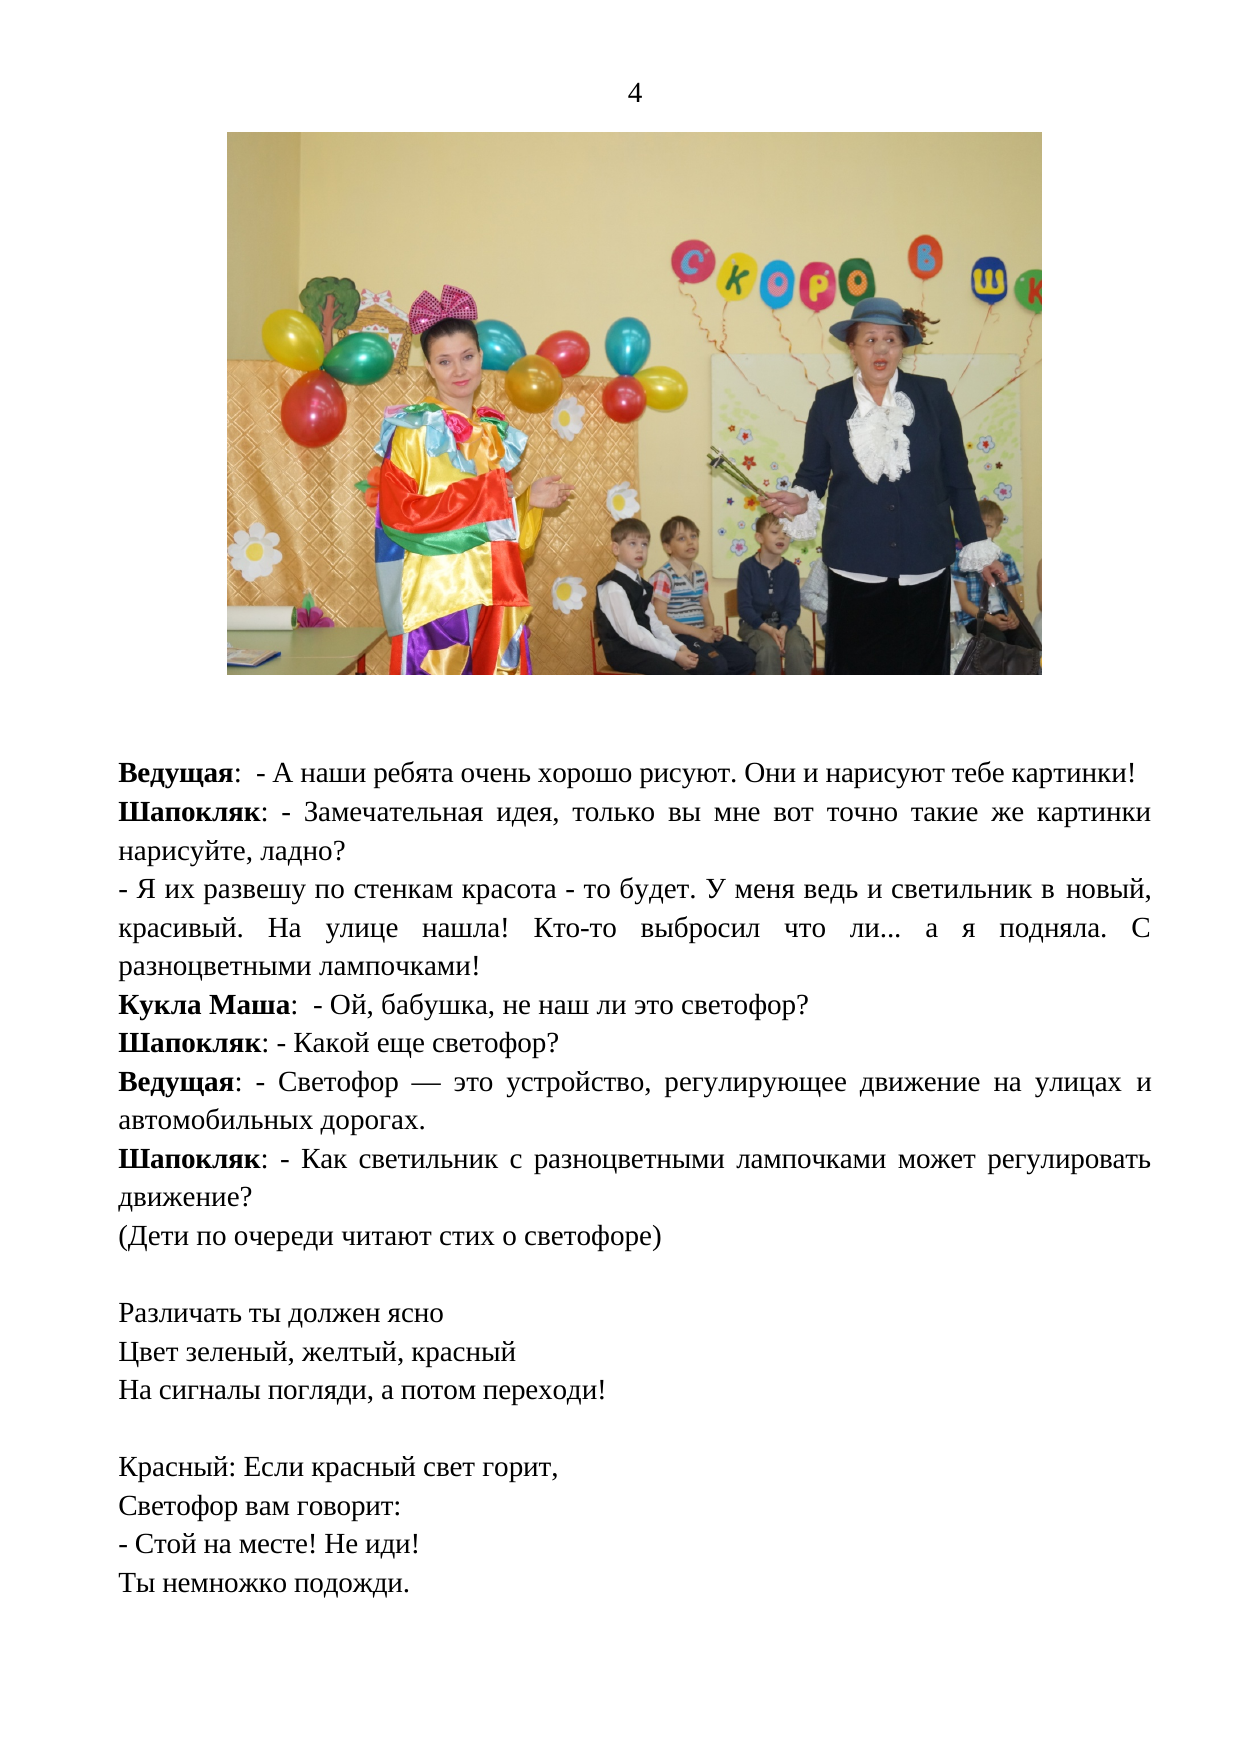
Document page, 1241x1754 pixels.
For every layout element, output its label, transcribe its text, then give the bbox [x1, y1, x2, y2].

text Ты немножко подожди. [118, 1565, 1152, 1598]
text - Стой на месте! Не иди! [118, 1526, 1152, 1560]
text Кукла Маша: - Ой, бабушка, не наш ли это светофор? [118, 987, 1152, 1020]
text На сигналы погляди, а потом переходи! [118, 1372, 1152, 1406]
text - Я их развешу по стенкам красота - то будет. У меня ведь и светильник в новый, красивый. На улице нашла! Кто-то выбросил что ли... а я подняла. С разноцветными лампочками! [118, 871, 1152, 982]
text (Дети по очереди читают стих о светофоре) [118, 1218, 1152, 1252]
text Шапокляк: - Замечательная идея, только вы мне вот точно такие же картинки нарисуйте, ладно? [118, 794, 1152, 866]
picture [227, 132, 1042, 675]
text Красный: Если красный свет горит, [118, 1449, 1152, 1483]
text Шапокляк: - Как светильник с разноцветными лампочками может регулировать движение? [118, 1141, 1152, 1213]
text Ведущая: - Светофор — это устройство, регулирующее движение на улицах и автомобильных дорогах. [118, 1064, 1152, 1136]
text Различать ты должен ясно [118, 1295, 1152, 1329]
text Цвет зеленый, желтый, красный [118, 1334, 1152, 1367]
text Светофор вам говорит: [118, 1488, 1152, 1521]
text Шапокляк: - Какой еще светофор? [118, 1025, 1152, 1059]
text Ведущая: - А наши ребята очень хорошо рисуют. Они и нарисуют тебе картинки! [118, 756, 1152, 789]
